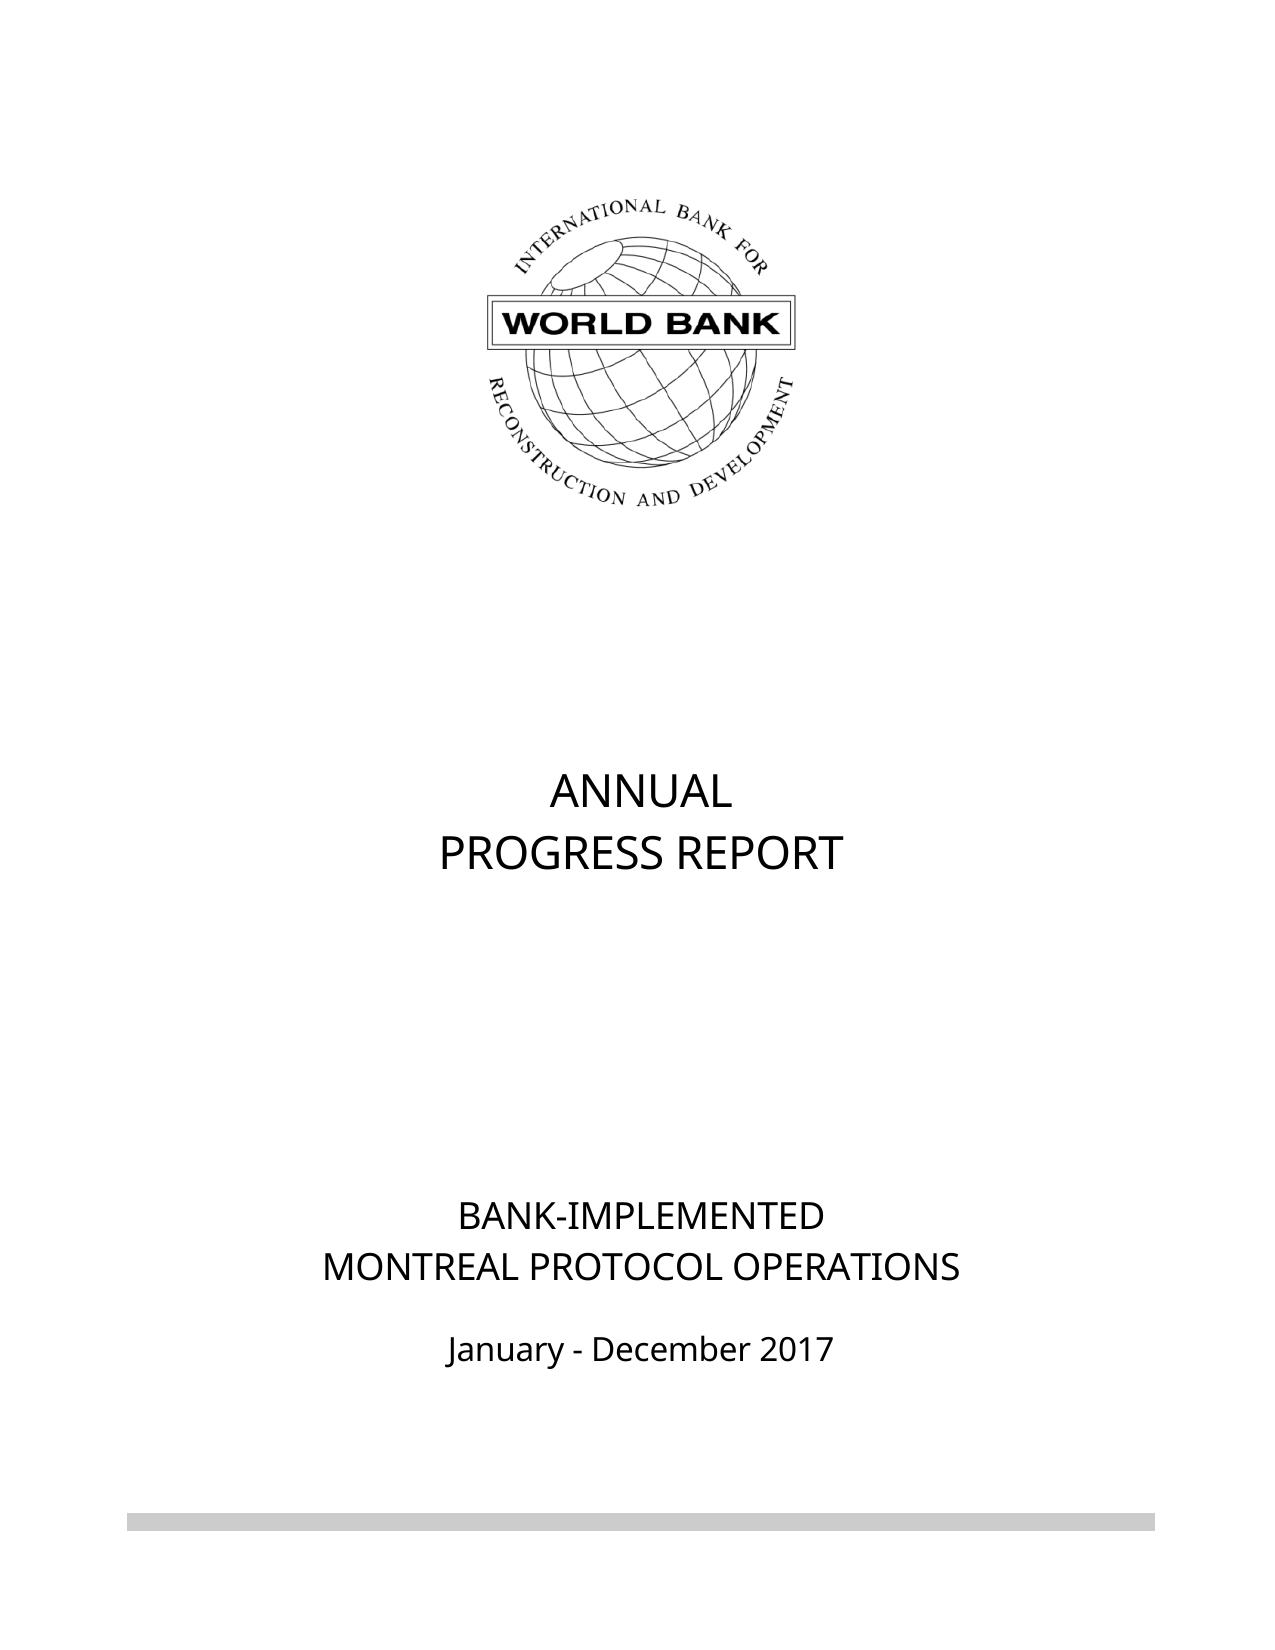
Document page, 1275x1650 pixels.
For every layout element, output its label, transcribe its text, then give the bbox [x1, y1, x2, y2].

text MONTREAL PROTOCOL OPERATIONS [127, 1241, 1155, 1292]
text PROGRESS REPORT [127, 821, 1155, 883]
text January - December 2017 [127, 1326, 1155, 1371]
text ANNUAL [127, 758, 1155, 821]
text BANK-IMPLEMENTED [127, 1189, 1155, 1241]
picture [468, 180, 814, 525]
